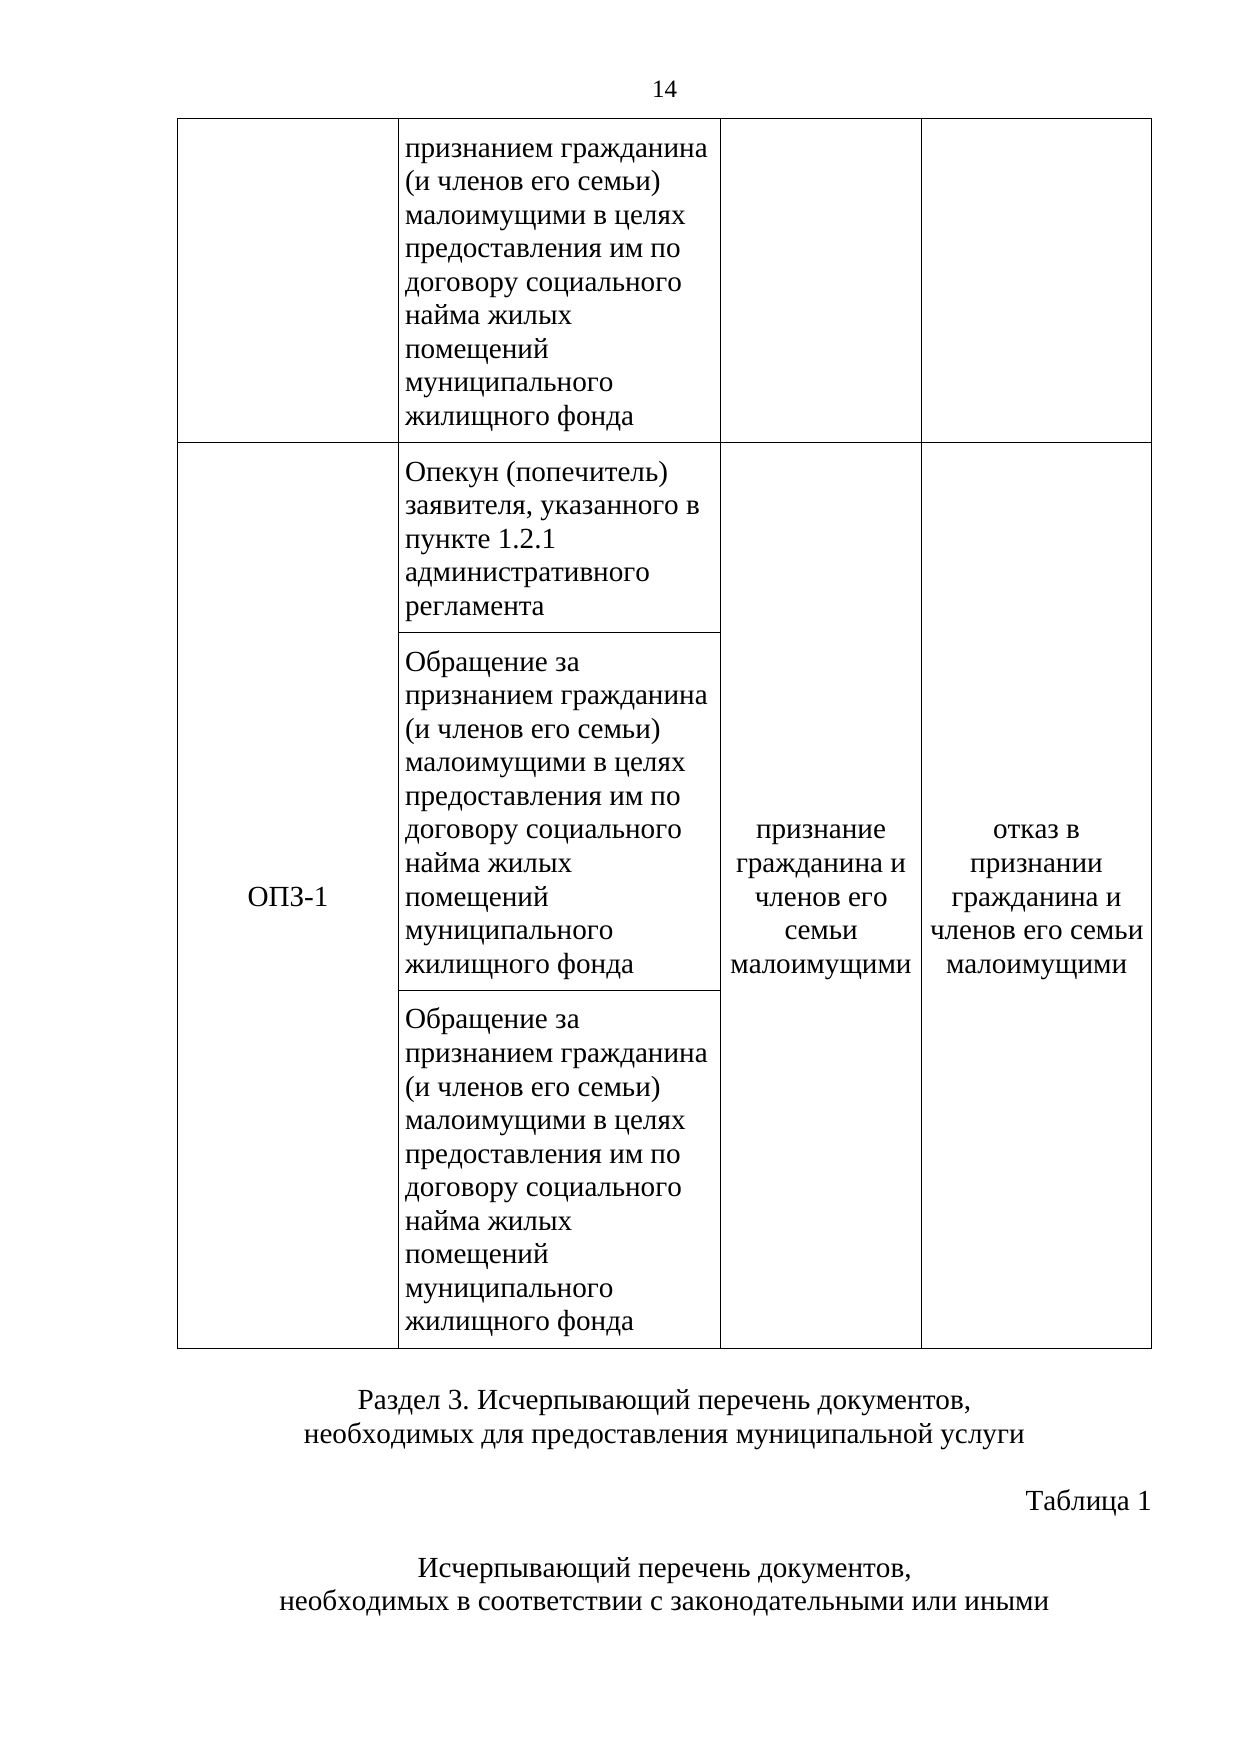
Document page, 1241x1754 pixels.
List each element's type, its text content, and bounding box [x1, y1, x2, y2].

table_cell отказ в признании гражданина и членов его семьи малоимущими [922, 443, 1151, 1348]
title Раздел 3. Исчерпывающий перечень документов, [177, 1382, 1152, 1416]
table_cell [399, 119, 720, 442]
table_cell признание гражданина и членов его семьи малоимущими [721, 443, 921, 1348]
table_cell ОПЗ-1 [178, 443, 398, 1348]
title Исчерпывающий перечень документов, [177, 1550, 1152, 1583]
title необходимых для предоставления муниципальной услуги [177, 1416, 1152, 1449]
title необходимых в соответствии с законодательными или иными [177, 1583, 1152, 1617]
table_cell Опекун (попечитель) заявителя, указанного в пункте 1.2.1 административного регламента [399, 443, 720, 632]
title Таблица 1 [177, 1483, 1152, 1516]
